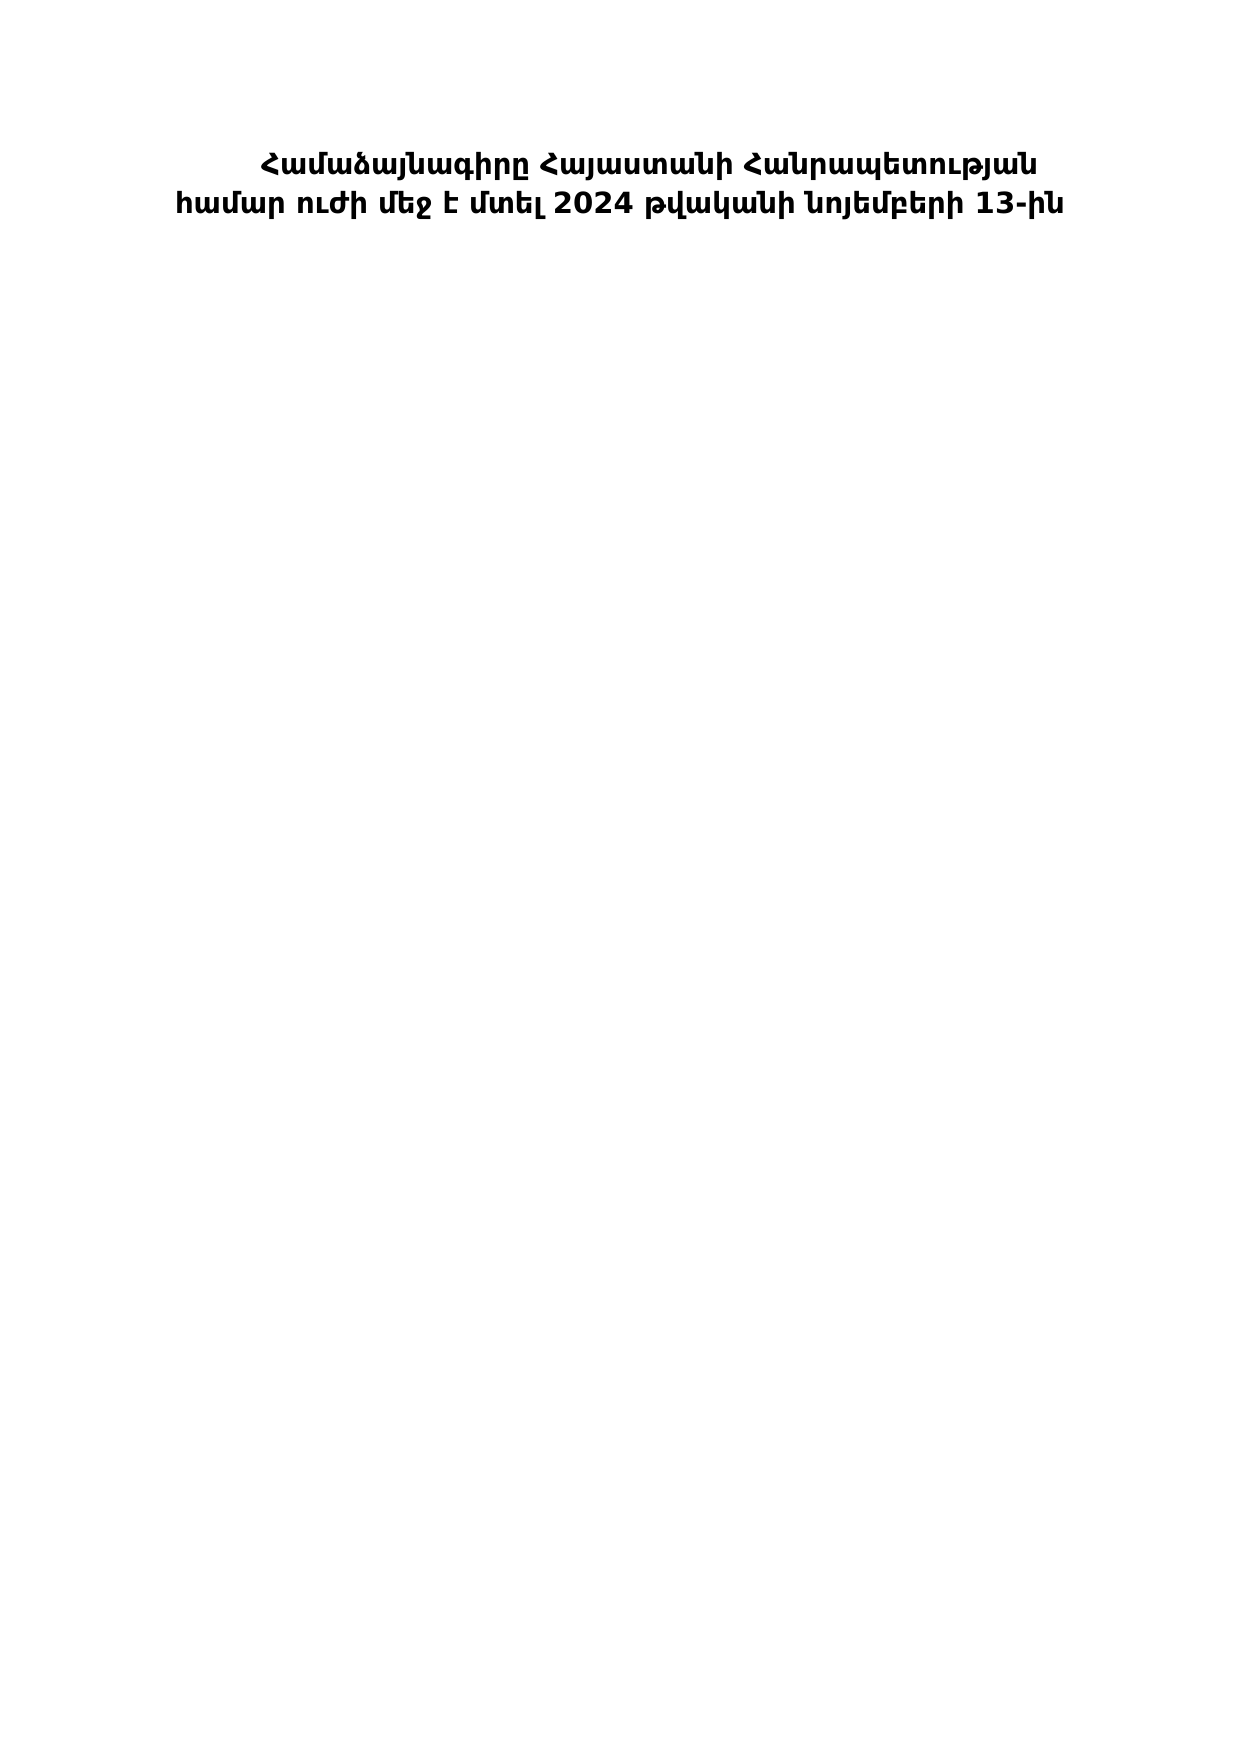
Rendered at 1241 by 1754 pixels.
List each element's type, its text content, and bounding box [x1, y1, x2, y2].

text Համաձայնագիրը Հայաստանի Հանրապետության համար ուժի մեջ է մտել 2024 թվականի նոյեմբերի 13-ին [148, 148, 1092, 221]
